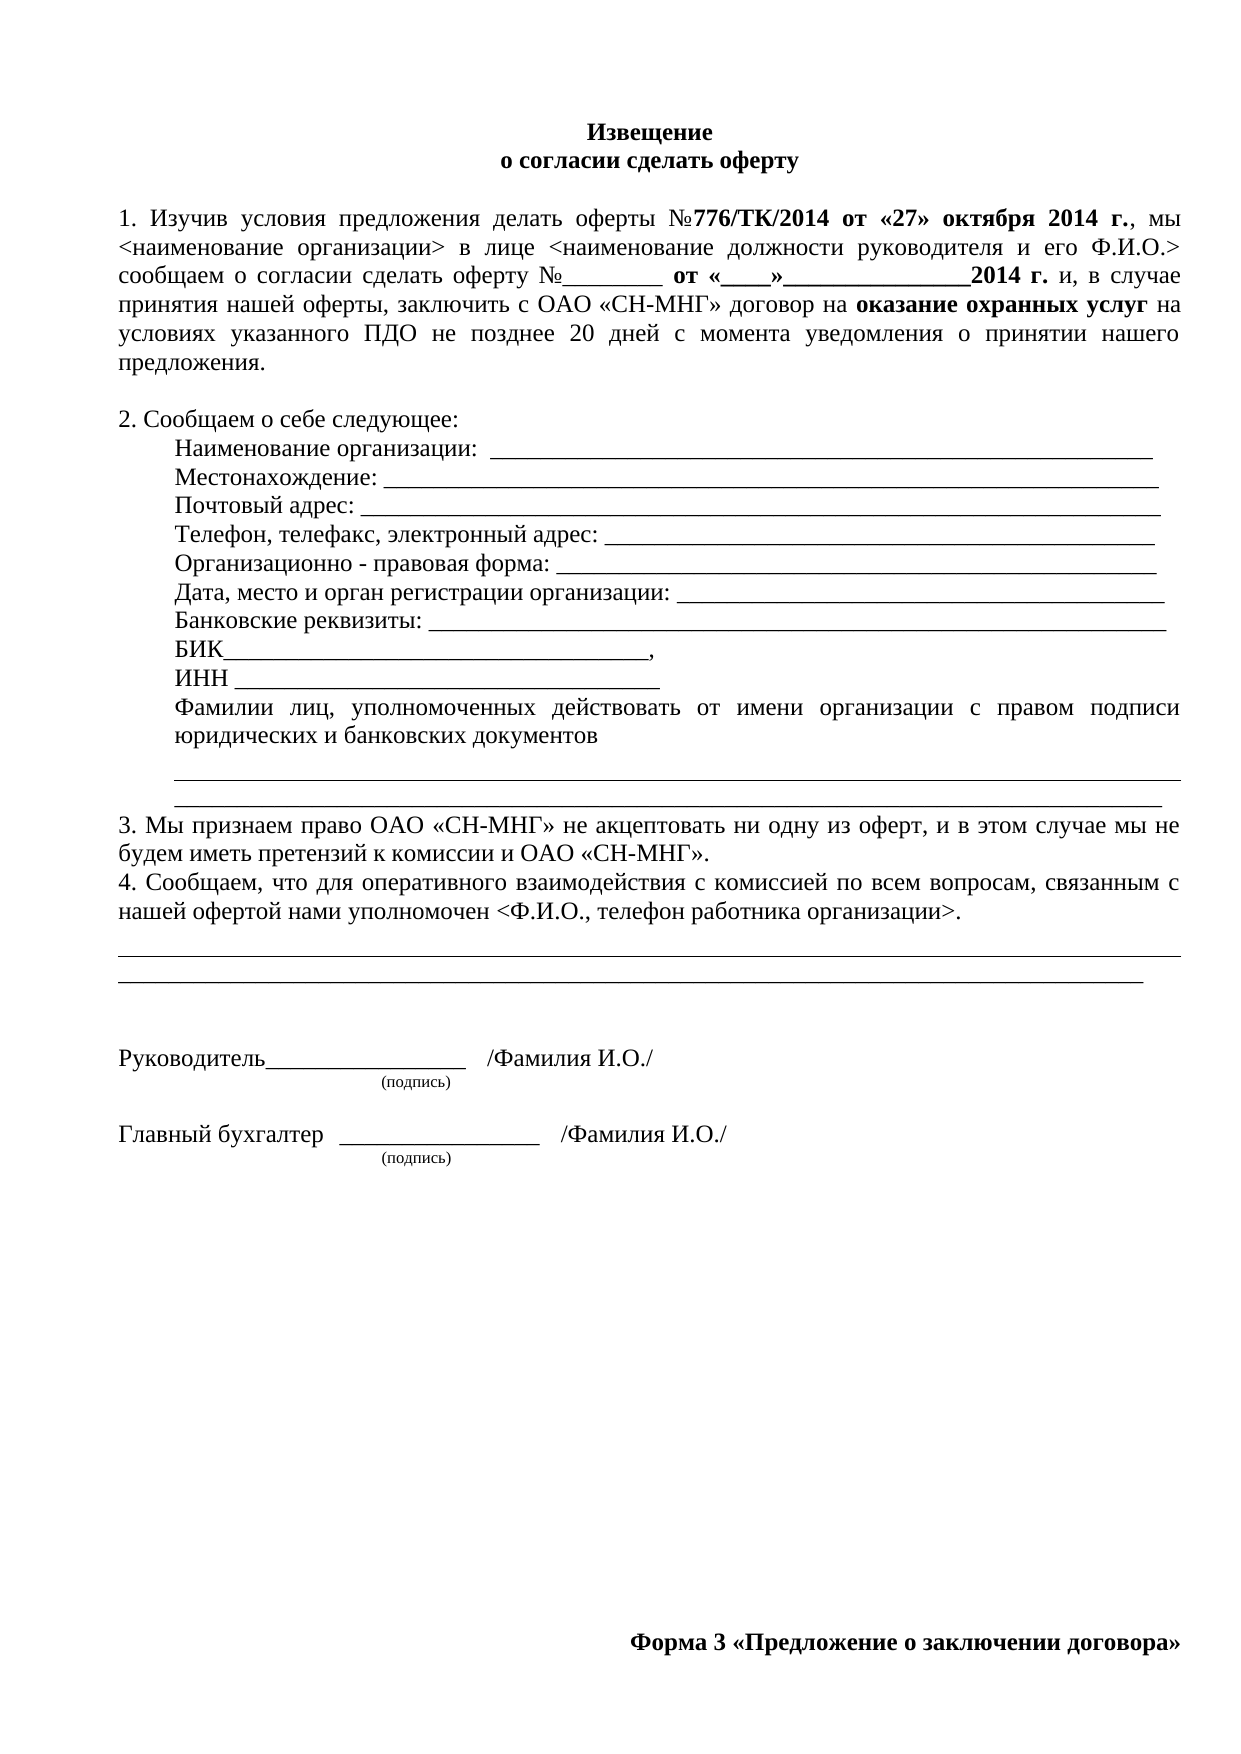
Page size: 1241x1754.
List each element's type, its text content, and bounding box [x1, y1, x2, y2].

text _______________________________________________________________________________ [174, 781, 1181, 810]
text Организационно - правовая форма: ________________________________________________ [174, 548, 1181, 577]
text Дата, место и орган регистрации организации: _______________________________________ [174, 577, 1181, 605]
text 3. Мы признаем право ОАО «СН-МНГ» не акцептовать ни одну из оферт, и в этом случае мы не будем иметь претензий к комиссии и ОАО «СН-МНГ». [118, 810, 1181, 867]
text Местонахождение: ______________________________________________________________ [174, 462, 1181, 490]
text Почтовый адрес: ________________________________________________________________ [174, 490, 1181, 519]
text (подпись) [266, 1148, 1181, 1167]
text __________________________________________________________________________________ [118, 957, 1181, 985]
text Форма 3 «Предложение о заключении договора» [118, 1627, 1181, 1656]
text Телефон, телефакс, электронный адрес: ____________________________________________ [174, 519, 1181, 548]
text о согласии сделать оферту [118, 145, 1181, 174]
text Руководитель ________________ /Фамилия И.О./ [118, 1043, 1181, 1072]
text 2. Сообщаем о себе следующее: [118, 404, 1181, 433]
text (подпись) [118, 1072, 1181, 1091]
text Банковские реквизиты: ___________________________________________________________ [174, 605, 1181, 634]
text 1. Изучив условия предложения делать оферты №776/ТК/2014 от «27» октября 2014 г., мы <наименование организации> в лице <наименование должности руководителя и его Ф.И.О.> сообщаем о согласии сделать оферту №________ от «____»_______________2014 г. и, в случае принятия нашей оферты, заключить с ОАО «СН-МНГ» договор на оказание охранных услуг на условиях указанного ПДО не позднее 20 дней с момента уведомления о принятии нашего предложения. [118, 203, 1181, 375]
text Фамилии лиц, уполномоченных действовать от имени организации с правом подписи юридических и банковских документов [174, 692, 1181, 749]
text БИК__________________________________, [174, 634, 1181, 663]
text Главный бухгалтер ________________ /Фамилия И.О./ [118, 1119, 1181, 1148]
text Извещение [118, 117, 1181, 145]
text 4. Сообщаем, что для оперативного взаимодействия с комиссией по всем вопросам, связанным с нашей офертой нами уполномочен <Ф.И.О., телефон работника организации>. [118, 867, 1181, 925]
text Наименование организации: _____________________________________________________ [174, 433, 1181, 462]
text ИНН __________________________________ [174, 663, 1181, 692]
